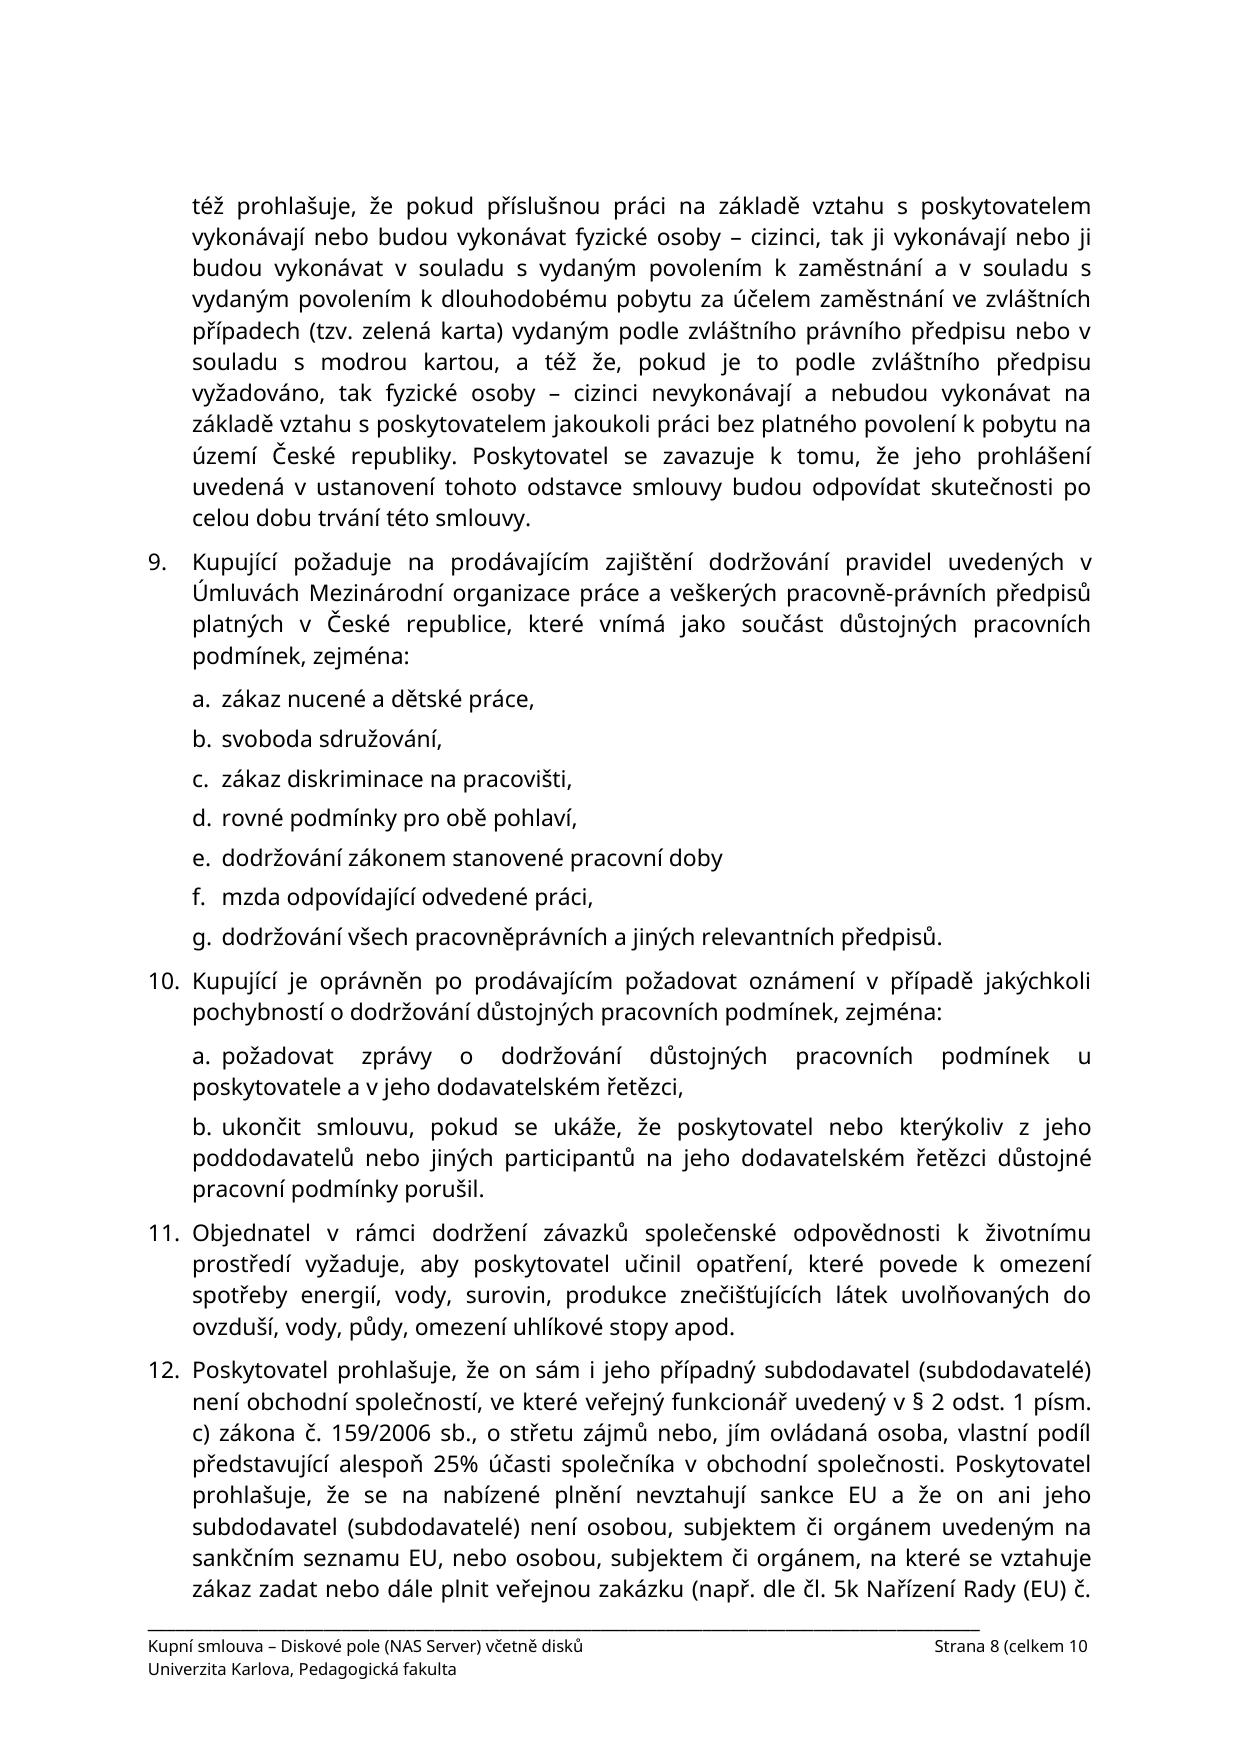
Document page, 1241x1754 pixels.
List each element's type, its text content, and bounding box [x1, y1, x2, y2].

list Kupující je oprávněn po prodávajícím požadovat oznámení v případě jakýchkoli pochybností o dodržování důstojných pracovních podmínek, zejména: [148, 965, 1093, 1027]
list f. mzda odpovídající odvedené práci, [192, 881, 1093, 913]
list a. zákaz nucené a dětské práce, [192, 683, 1093, 715]
list a. požadovat zprávy o dodržování důstojných pracovních podmínek u poskytovatele a v jeho dodavatelském řetězci, [192, 1040, 1093, 1102]
list e. dodržování zákonem stanovené pracovní doby [192, 842, 1093, 873]
list b. svoboda sdružování, [192, 723, 1093, 754]
list d. rovné podmínky pro obě pohlaví, [192, 802, 1093, 833]
list c. zákaz diskriminace na pracovišti, [192, 763, 1093, 794]
list Objednatel v rámci dodržení závazků společenské odpovědnosti k životnímu prostředí vyžaduje, aby poskytovatel učinil opatření, které povede k omezení spotřeby energií, vody, surovin, produkce znečišťujících látek uvolňovaných do ovzduší, vody, půdy, omezení uhlíkové stopy apod. [148, 1217, 1093, 1342]
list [148, 1354, 1093, 1604]
list Kupující požaduje na prodávajícím zajištění dodržování pravidel uvedených v Úmluvách Mezinárodní organizace práce a veškerých pracovně-právních předpisů platných v České republice, které vnímá jako součást důstojných pracovních podmínek, zejména: [148, 546, 1093, 671]
list b. ukončit smlouvu, pokud se ukáže, že poskytovatel nebo kterýkoliv z jeho poddodavatelů nebo jiných participantů na jeho dodavatelském řetězci důstojné pracovní podmínky porušil. [192, 1111, 1093, 1204]
list g. dodržování všech pracovněprávních a jiných relevantních předpisů. [192, 921, 1093, 952]
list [148, 190, 1093, 533]
